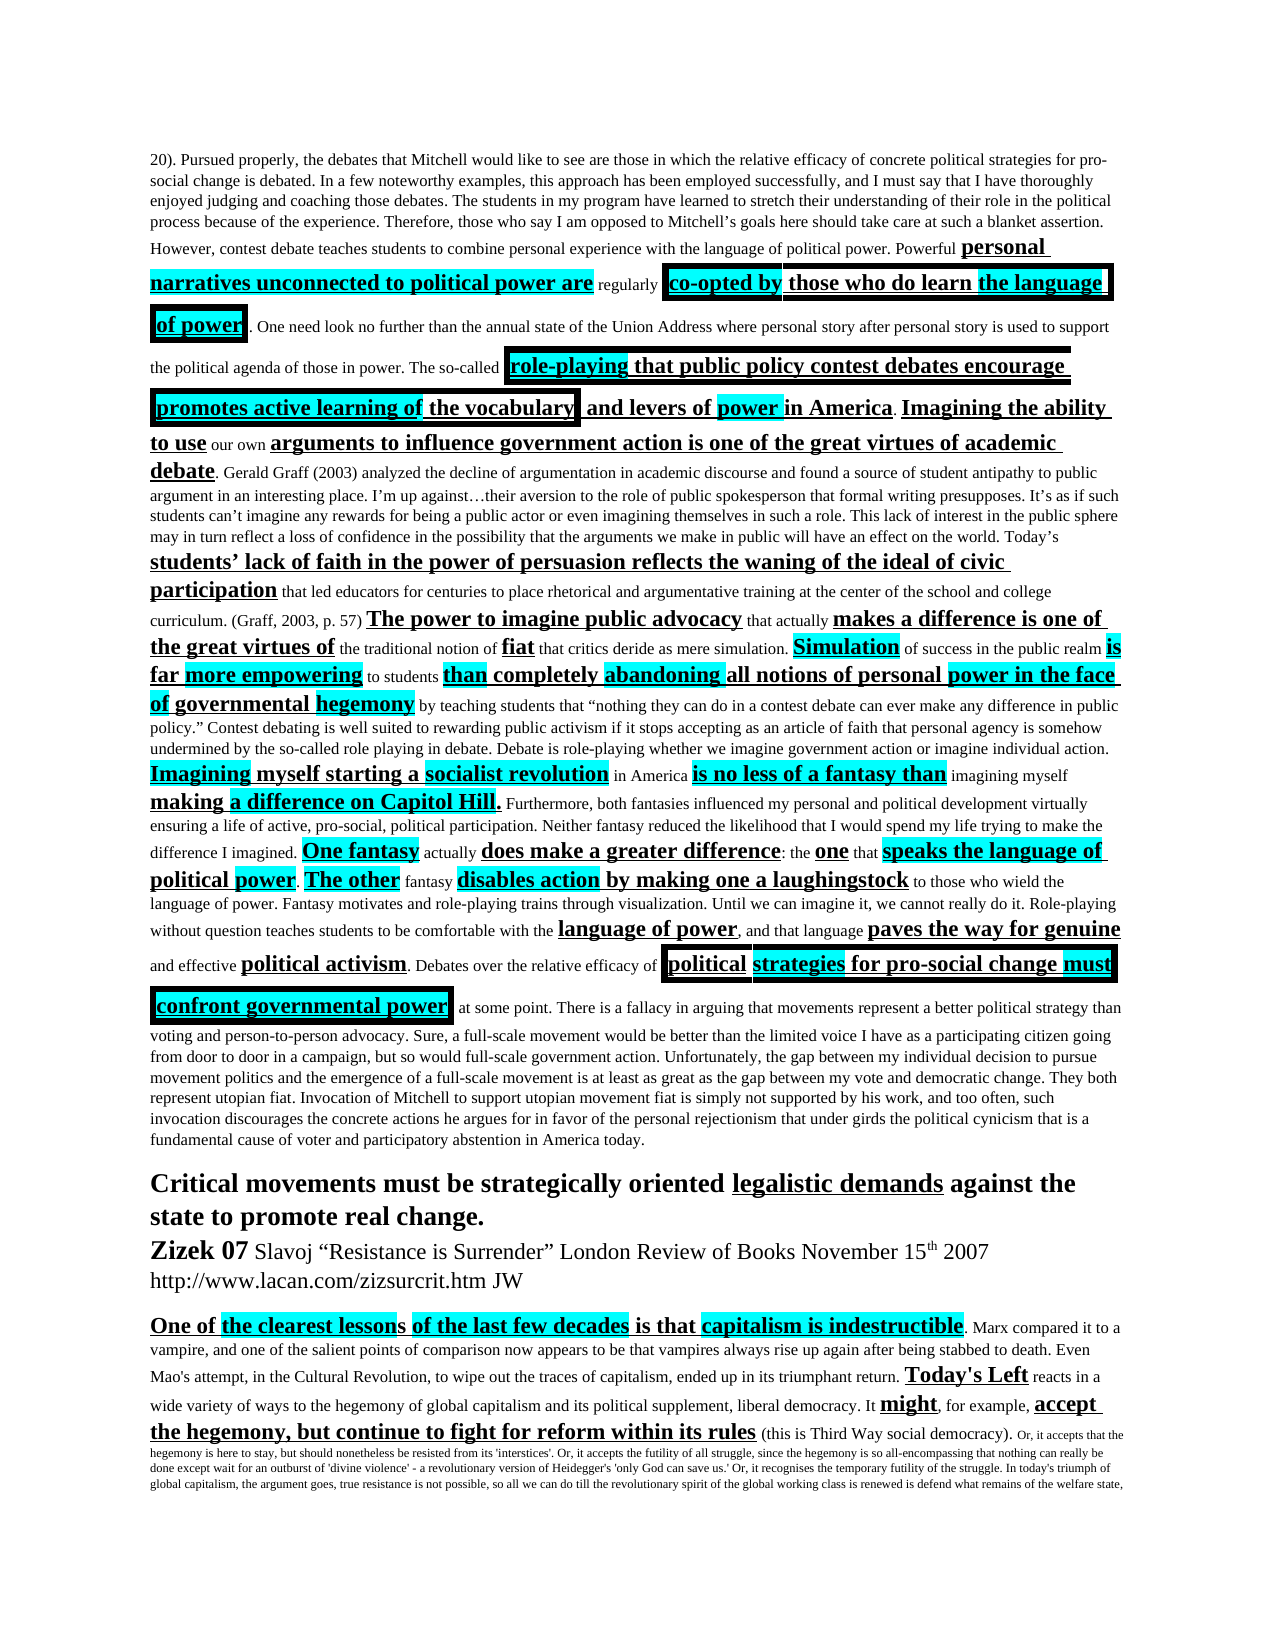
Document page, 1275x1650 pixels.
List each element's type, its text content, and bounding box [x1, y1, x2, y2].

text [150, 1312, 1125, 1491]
text Zizek 07 Slavoj “Resistance is Surrender” London Review of Books November 15th 2007 http://www.lacan.com/zizsurcrit.htm JW [150, 1234, 1125, 1293]
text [150, 150, 1125, 1148]
subtitle Critical movements must be strategically oriented legalistic demands against the state to promote real change. [150, 1167, 1125, 1231]
